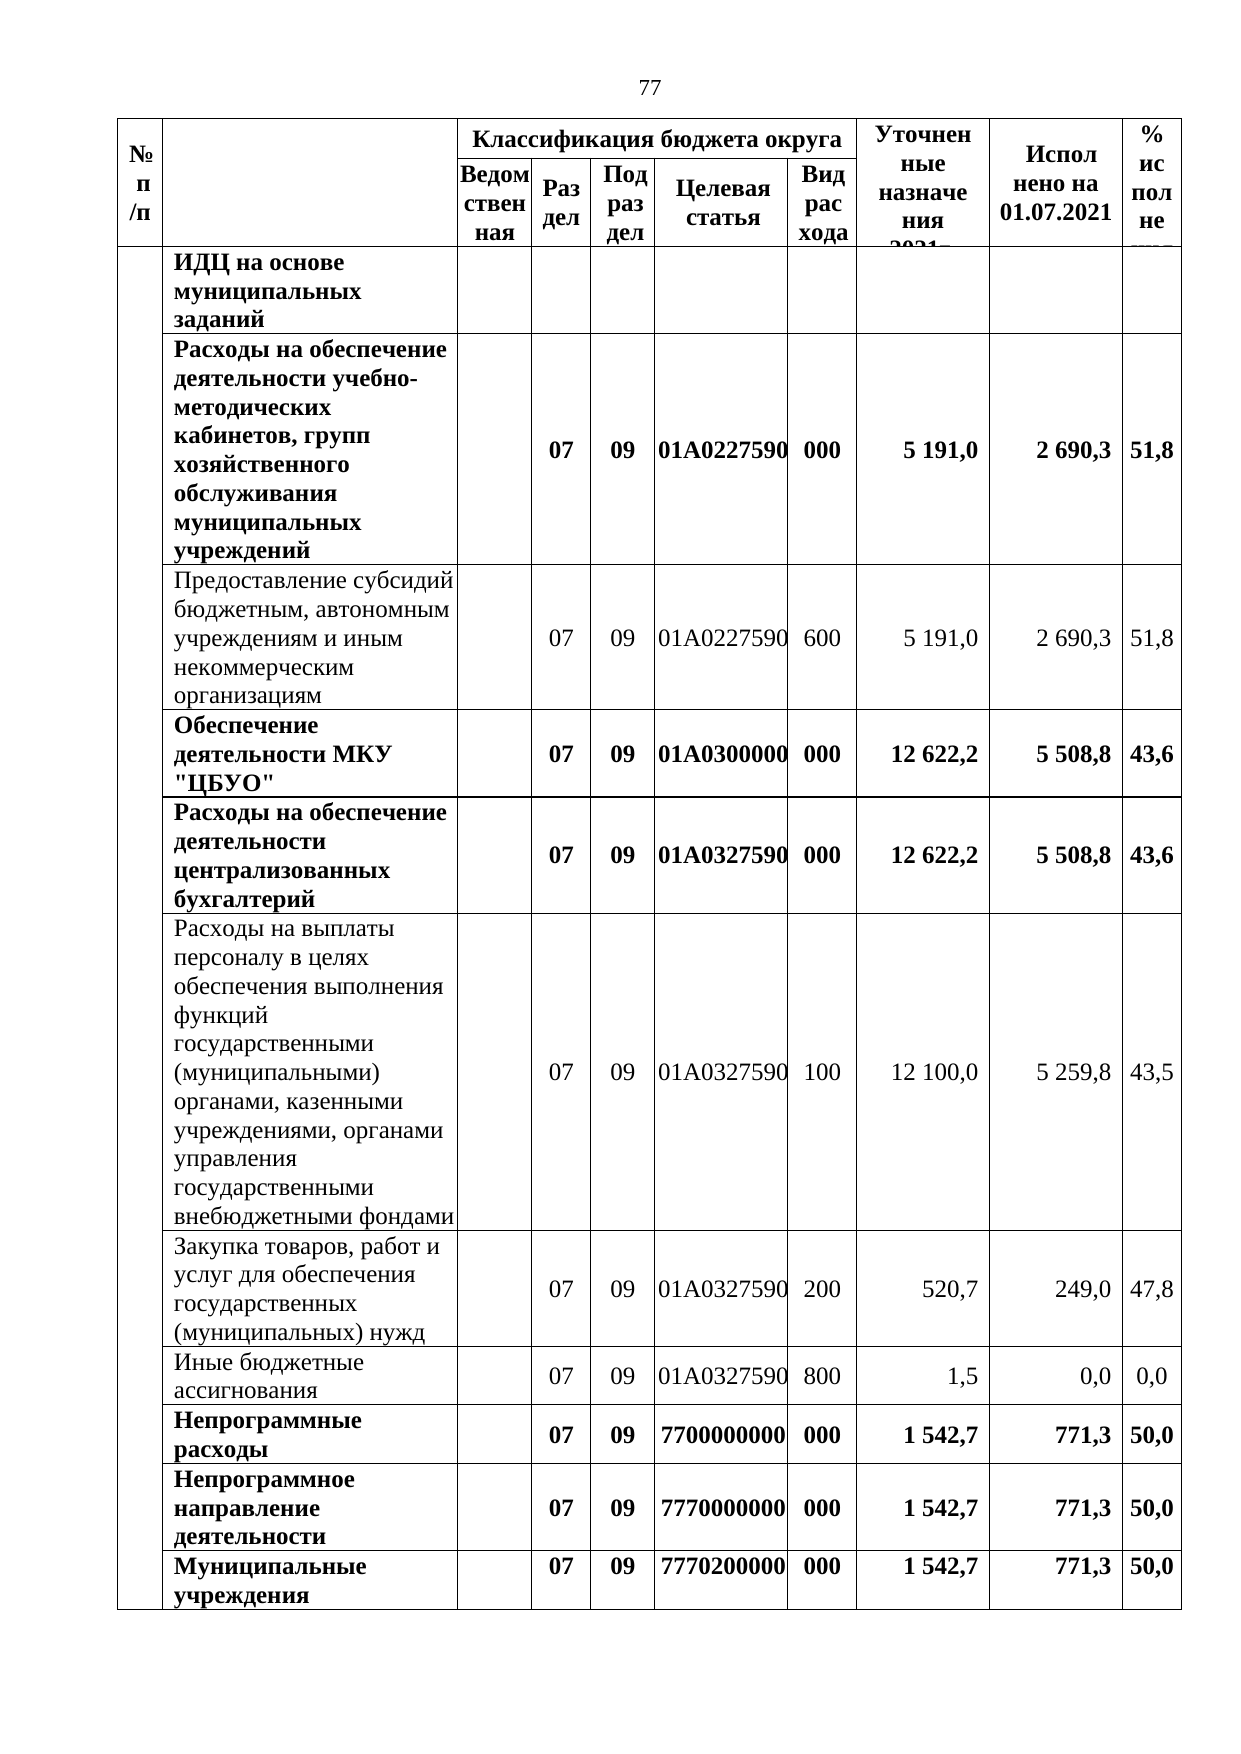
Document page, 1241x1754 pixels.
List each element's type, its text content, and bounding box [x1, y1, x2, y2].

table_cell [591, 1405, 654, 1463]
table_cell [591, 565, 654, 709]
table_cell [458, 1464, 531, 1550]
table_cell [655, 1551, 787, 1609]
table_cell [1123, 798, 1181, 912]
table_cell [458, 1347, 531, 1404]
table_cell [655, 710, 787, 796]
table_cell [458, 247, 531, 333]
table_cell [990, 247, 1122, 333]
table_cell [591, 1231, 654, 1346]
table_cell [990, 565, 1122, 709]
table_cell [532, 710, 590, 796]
table_cell Под раз дел [591, 159, 654, 246]
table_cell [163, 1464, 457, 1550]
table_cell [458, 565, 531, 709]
table_cell Целевая статья [655, 159, 787, 246]
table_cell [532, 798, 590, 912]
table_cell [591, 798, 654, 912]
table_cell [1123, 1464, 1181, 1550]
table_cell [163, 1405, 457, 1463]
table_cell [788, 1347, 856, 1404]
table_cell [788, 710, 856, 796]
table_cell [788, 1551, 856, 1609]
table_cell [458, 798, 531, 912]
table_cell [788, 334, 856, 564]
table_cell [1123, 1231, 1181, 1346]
table_header Классификация бюджета округа [458, 119, 856, 157]
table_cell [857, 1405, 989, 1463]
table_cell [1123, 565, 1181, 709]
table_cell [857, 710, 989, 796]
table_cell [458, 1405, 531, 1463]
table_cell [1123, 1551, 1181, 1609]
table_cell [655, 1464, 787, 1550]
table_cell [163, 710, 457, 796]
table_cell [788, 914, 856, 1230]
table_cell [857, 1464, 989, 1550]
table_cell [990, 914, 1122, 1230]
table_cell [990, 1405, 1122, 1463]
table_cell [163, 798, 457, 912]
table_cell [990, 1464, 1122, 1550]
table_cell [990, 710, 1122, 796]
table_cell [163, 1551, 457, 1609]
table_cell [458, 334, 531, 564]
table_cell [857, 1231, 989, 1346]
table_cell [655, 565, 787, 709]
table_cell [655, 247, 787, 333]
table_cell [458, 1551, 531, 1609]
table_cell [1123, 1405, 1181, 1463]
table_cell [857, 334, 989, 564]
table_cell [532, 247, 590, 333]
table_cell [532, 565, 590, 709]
table_cell Ведом ствен ная [458, 159, 531, 246]
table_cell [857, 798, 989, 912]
table_cell Вид рас хода [788, 159, 856, 246]
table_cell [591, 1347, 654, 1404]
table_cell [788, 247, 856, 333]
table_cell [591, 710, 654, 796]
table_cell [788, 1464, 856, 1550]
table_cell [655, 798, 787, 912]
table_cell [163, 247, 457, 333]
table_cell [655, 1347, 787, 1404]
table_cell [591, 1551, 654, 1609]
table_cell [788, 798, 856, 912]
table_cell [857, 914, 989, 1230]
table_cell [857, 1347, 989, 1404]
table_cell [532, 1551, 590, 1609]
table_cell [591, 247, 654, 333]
table_header % ис пол не ния [1123, 119, 1181, 246]
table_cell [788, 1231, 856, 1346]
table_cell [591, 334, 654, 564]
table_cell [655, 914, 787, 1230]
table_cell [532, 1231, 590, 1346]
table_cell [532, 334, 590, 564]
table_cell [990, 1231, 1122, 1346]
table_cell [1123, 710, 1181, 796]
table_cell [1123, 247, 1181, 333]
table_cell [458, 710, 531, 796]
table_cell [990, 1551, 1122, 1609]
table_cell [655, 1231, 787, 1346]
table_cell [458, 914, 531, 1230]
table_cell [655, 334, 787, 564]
table_header [163, 119, 457, 246]
table_cell Раз дел [532, 159, 590, 246]
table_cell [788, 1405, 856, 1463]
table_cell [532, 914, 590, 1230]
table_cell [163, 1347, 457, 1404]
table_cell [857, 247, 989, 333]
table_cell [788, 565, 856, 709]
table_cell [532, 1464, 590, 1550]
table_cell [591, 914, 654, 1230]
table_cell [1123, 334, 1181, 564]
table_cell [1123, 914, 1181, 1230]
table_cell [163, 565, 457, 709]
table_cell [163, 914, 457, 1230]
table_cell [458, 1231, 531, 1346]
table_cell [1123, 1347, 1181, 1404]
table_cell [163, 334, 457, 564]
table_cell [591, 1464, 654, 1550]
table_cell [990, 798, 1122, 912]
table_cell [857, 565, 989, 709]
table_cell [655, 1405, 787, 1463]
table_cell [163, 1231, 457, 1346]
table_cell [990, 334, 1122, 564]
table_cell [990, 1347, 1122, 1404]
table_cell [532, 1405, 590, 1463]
table_header Уточненные назначе ния 2021г. [857, 119, 989, 246]
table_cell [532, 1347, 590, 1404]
table_header Испол нено на 01.07.2021 [990, 119, 1122, 246]
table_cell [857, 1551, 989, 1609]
table_header № п/п [118, 119, 162, 246]
